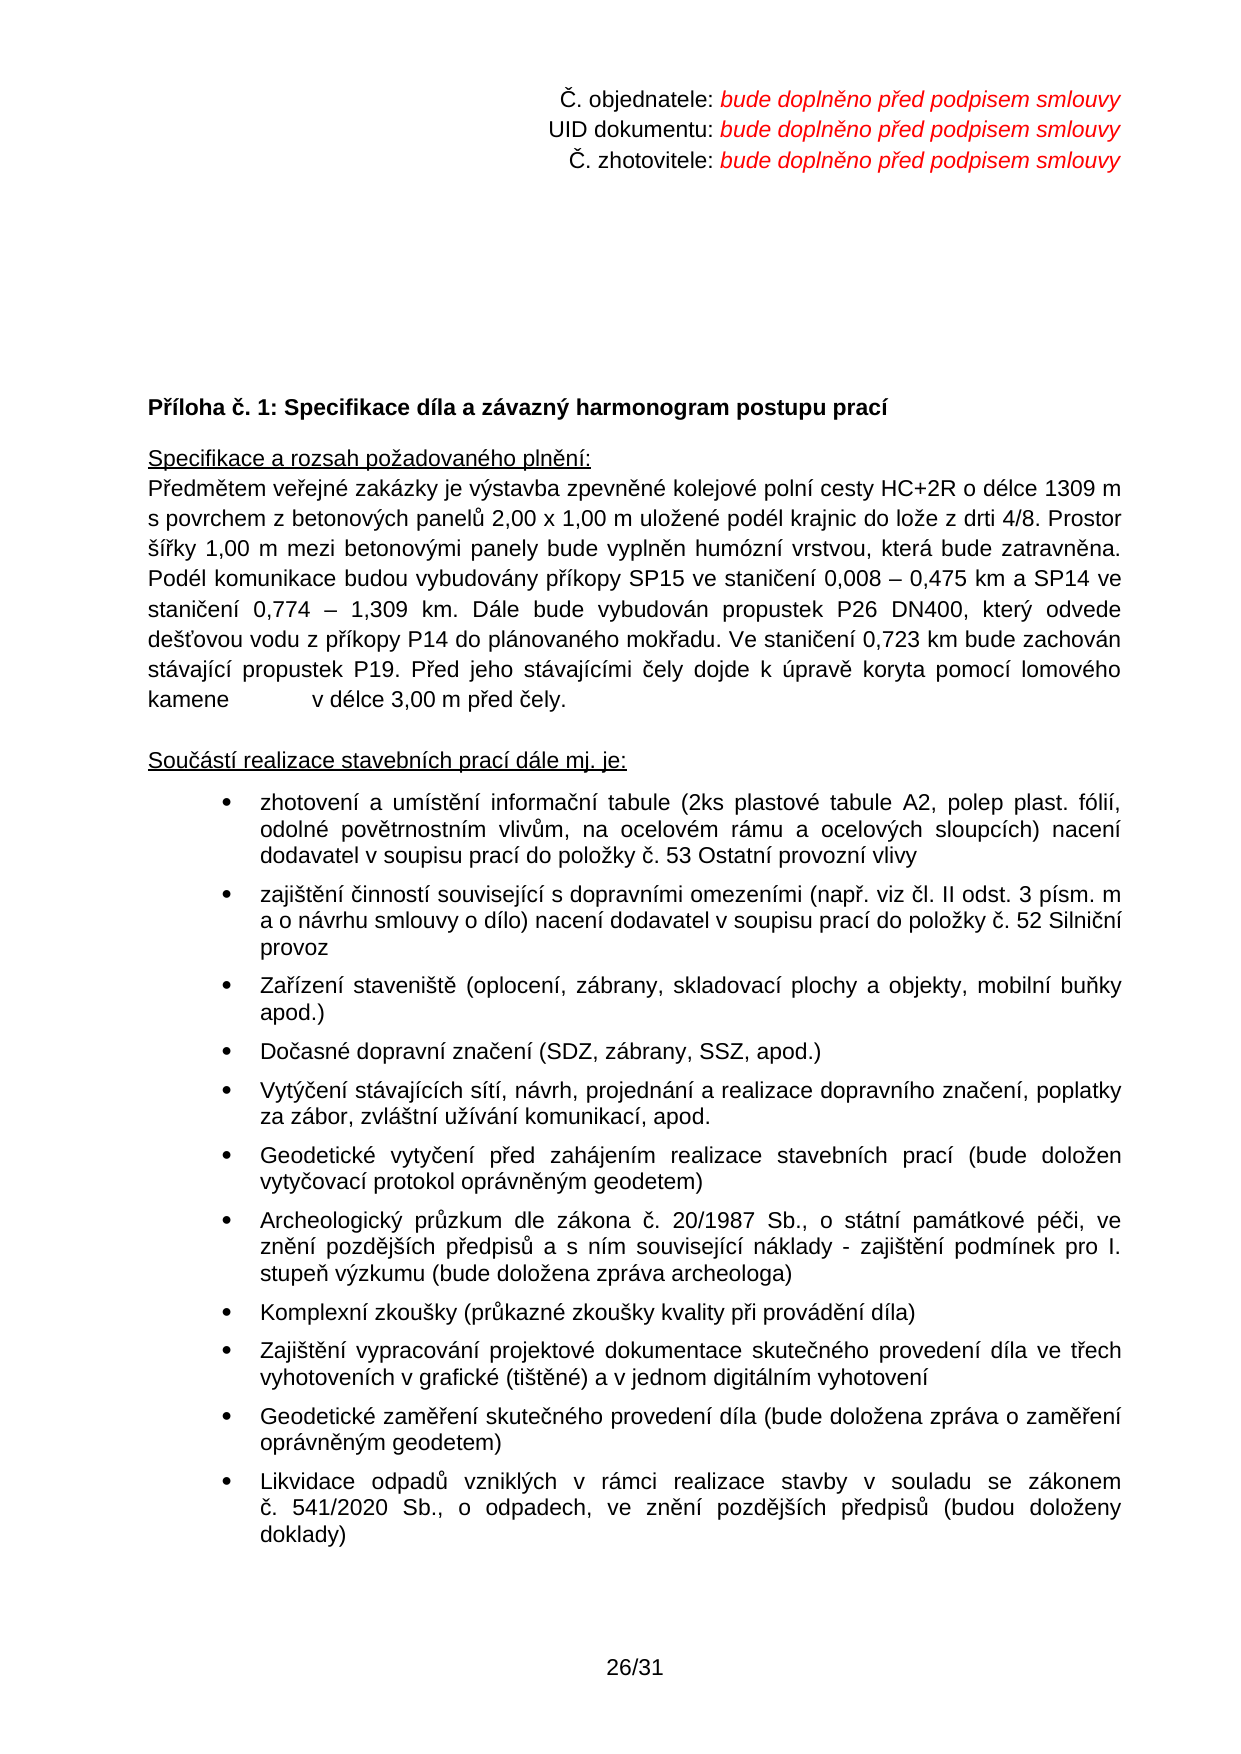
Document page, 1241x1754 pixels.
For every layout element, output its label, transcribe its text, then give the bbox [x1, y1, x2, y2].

text Geodetické vytyčení před zahájením realizace stavebních prací (bude doložen vytyčovací protokol oprávněným geodetem) [223, 1142, 1122, 1194]
text Dočasné dopravní značení (SDZ, zábrany, SSZ, apod.) [223, 1038, 1122, 1064]
text Geodetické zaměření skutečného provedení díla (bude doložena zpráva o zaměření oprávněným geodetem) [223, 1403, 1122, 1455]
text Specifikace a rozsah požadovaného plnění: [148, 444, 1122, 471]
text Likvidace odpadů vzniklých v rámci realizace stavby v souladu se zákonem č. 541/2020 Sb., o odpadech, ve znění pozdějších předpisů (budou doloženy doklady) [223, 1468, 1122, 1547]
text Součástí realizace stavebních prací dále mj. je: [148, 747, 1122, 773]
text Zajištění vypracování projektové dokumentace skutečného provedení díla ve třech vyhotoveních v grafické (tištěné) a v jednom digitálním vyhotovení [223, 1337, 1122, 1390]
text Vytýčení stávajících sítí, návrh, projednání a realizace dopravního značení, poplatky za zábor, zvláštní užívání komunikací, apod. [223, 1077, 1122, 1129]
text zajištění činností související s dopravními omezeními (např. viz čl. II odst. 3 písm. m a o návrhu smlouvy o dílo) nacení dodavatel v soupisu prací do položky č. 52 Silniční provoz [223, 881, 1122, 960]
text Předmětem veřejné zakázky je výstavba zpevněné kolejové polní cesty HC+2R o délce 1309 m s povrchem z betonových panelů 2,00 x 1,00 m uložené podél krajnic do lože z drti 4/8. Prostor šířky 1,00 m mezi betonovými panely bude vyplněn humózní vrstvou, která bude zatravněna. Podél komunikace budou vybudovány příkopy SP15 ve staničení 0,008 – 0,475 km a SP14 ve staničení 0,774 – 1,309 km. Dále bude vybudován propustek P26 DN400, který odvede dešťovou vodu z příkopy P14 do plánovaného mokřadu. Ve staničení 0,723 km bude zachován stávající propustek P19. Před jeho stávajícími čely dojde k úpravě koryta pomocí lomového kamene v délce 3,00 m před čely. [148, 475, 1122, 713]
text Komplexní zkoušky (průkazné zkoušky kvality při provádění díla) [223, 1298, 1122, 1325]
text zhotovení a umístění informační tabule (2ks plastové tabule A2, polep plast. fólií, odolné povětrnostním vlivům, na ocelovém rámu a ocelových sloupcích) nacení dodavatel v soupisu prací do položky č. 53 Ostatní provozní vlivy [223, 789, 1122, 868]
text Archeologický průzkum dle zákona č. 20/1987 Sb., o státní památkové péči, ve znění pozdějších předpisů a s ním související náklady - zajištění podmínek pro I. stupeň výzkumu (bude doložena zpráva archeologa) [223, 1207, 1122, 1286]
text Příloha č. 1: Specifikace díla a závazný harmonogram postupu prací [148, 393, 1122, 420]
text Zařízení staveniště (oplocení, zábrany, skladovací plochy a objekty, mobilní buňky apod.) [223, 972, 1122, 1025]
